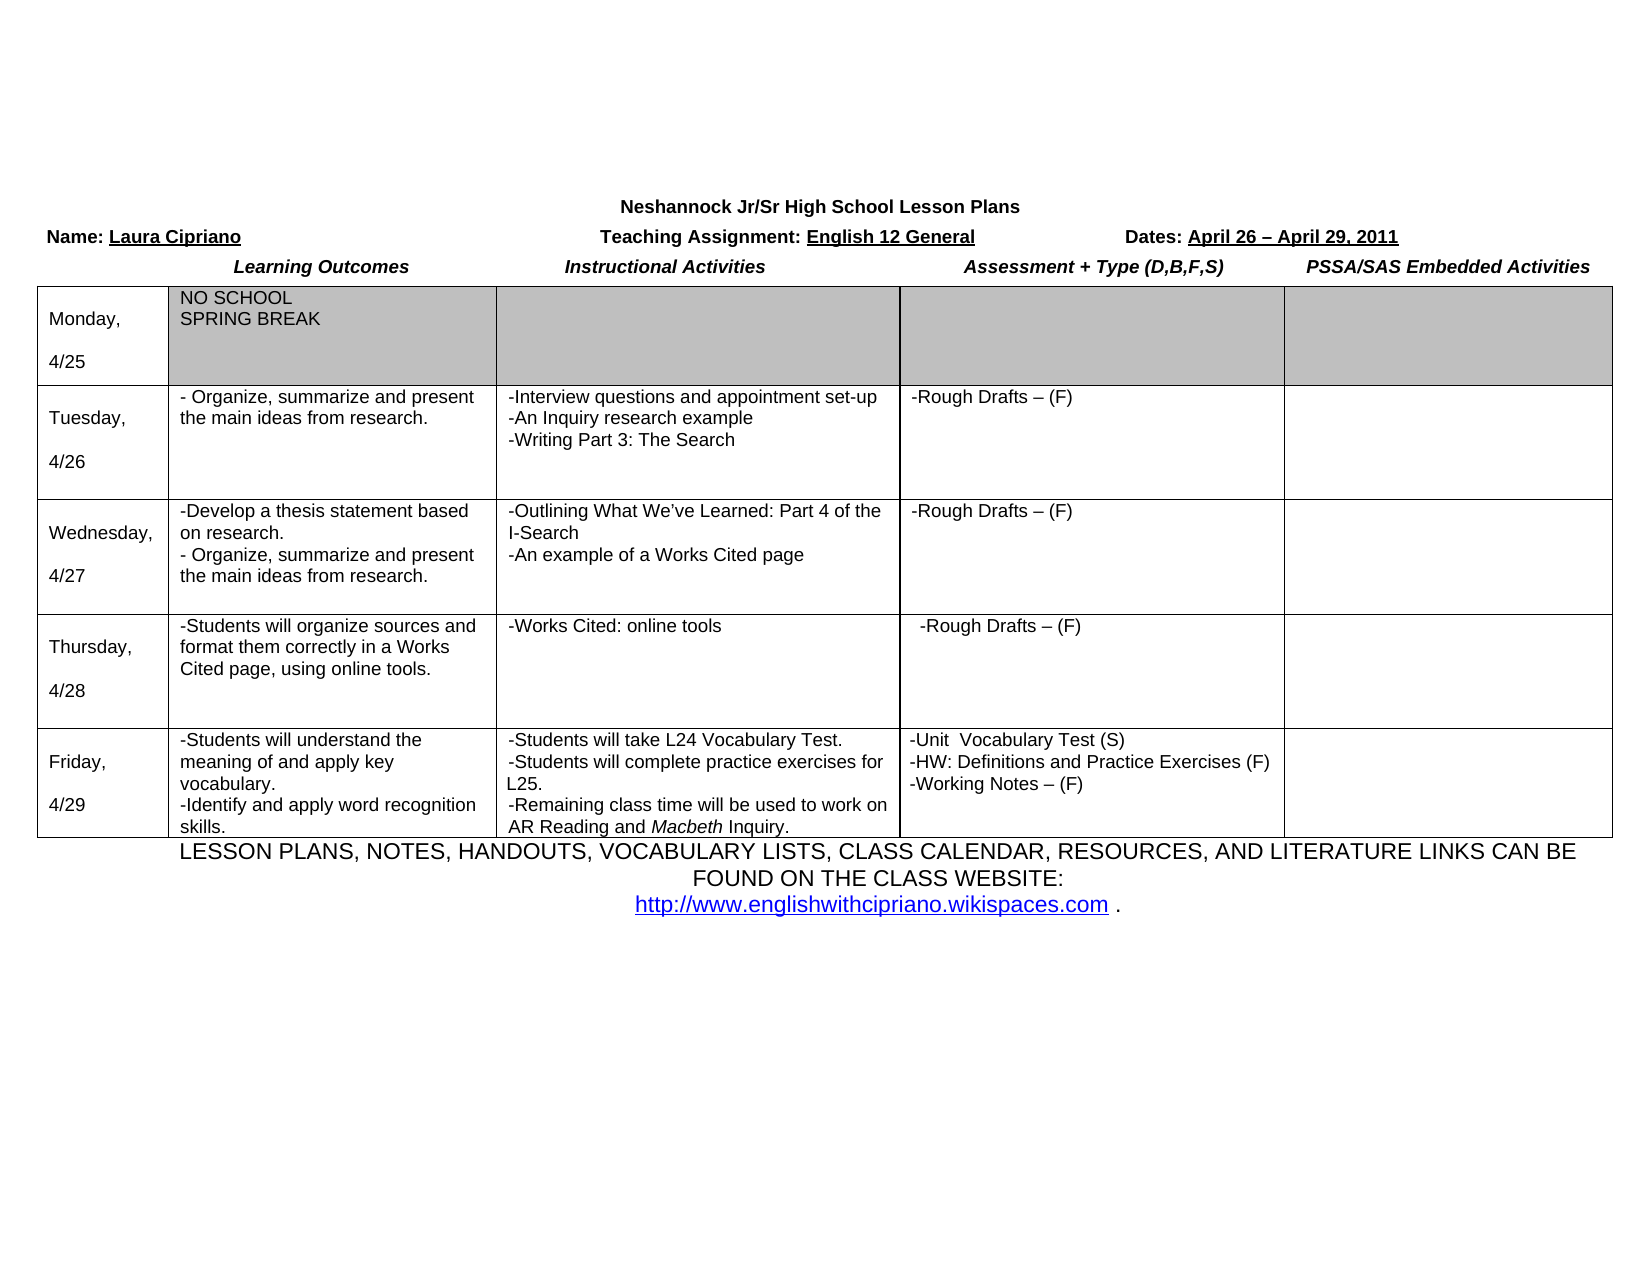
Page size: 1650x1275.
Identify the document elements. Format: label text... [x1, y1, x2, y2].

table_cell [1285, 386, 1612, 499]
table_header [497, 287, 899, 385]
table_cell Wednesday, 4/27 [38, 500, 168, 614]
text LESSON PLANS, NOTES, HANDOUTS, VOCABULARY LISTS, CLASS CALENDAR, RESOURCES, AND LITERATURE LINKS CAN BE FOUND ON THE CLASS WEBSITE: [162, 838, 1594, 891]
table_cell -Interview questions and appointment set-up -An Inquiry research example -Writing Part 3: The Search [497, 386, 899, 499]
table_header Monday, 4/25 [38, 287, 168, 385]
table_cell - Organize, summarize and present the main ideas from research. [169, 386, 496, 499]
text http://www.englishwithcipriano.wikispaces.com . [162, 891, 1594, 917]
text Name: Laura Cipriano Teaching Assignment: English 12 General Dates: April 26 – April 29, 2011 [37, 226, 1594, 247]
table_cell -Rough Drafts – (F) [901, 500, 1284, 614]
table_cell -Rough Drafts – (F) [901, 615, 1284, 728]
table_cell Thursday, 4/28 [38, 615, 168, 728]
table_cell -Students will take L24 Vocabulary Test. -Students will complete practice exercises for L25. -Remaining class time will be used to work on AR Reading and Macbeth Inquiry. [497, 729, 899, 837]
table_cell Friday, 4/29 [38, 729, 168, 837]
table_cell -Students will understand the meaning of and apply key vocabulary. -Identify and apply word recognition skills. [169, 729, 496, 837]
table_cell [1285, 615, 1612, 728]
text Neshannock Jr/Sr High School Lesson Plans [47, 196, 1594, 217]
table_cell -Students will organize sources and format them correctly in a Works Cited page, using online tools. [169, 615, 496, 728]
table_header [901, 287, 1284, 385]
table_cell -Develop a thesis statement based on research. - Organize, summarize and present the main ideas from research. [169, 500, 496, 614]
table_cell -Outlining What We’ve Learned: Part 4 of the I-Search -An example of a Works Cited page [497, 500, 899, 614]
text Learning Outcomes Instructional Activities Assessment + Type (D,B,F,S) PSSA/SAS Embedded Activities [150, 256, 1594, 277]
table_cell -Works Cited: online tools [497, 615, 899, 728]
table_cell [1285, 729, 1612, 837]
table_cell -Rough Drafts – (F) [901, 386, 1284, 499]
table_header NO SCHOOL SPRING BREAK [169, 287, 496, 385]
table_cell Tuesday, 4/26 [38, 386, 168, 499]
table_cell [1285, 500, 1612, 614]
table_header [1285, 287, 1612, 385]
table_cell -Unit Vocabulary Test (S) -HW: Definitions and Practice Exercises (F) -Working Notes – (F) [901, 729, 1284, 837]
